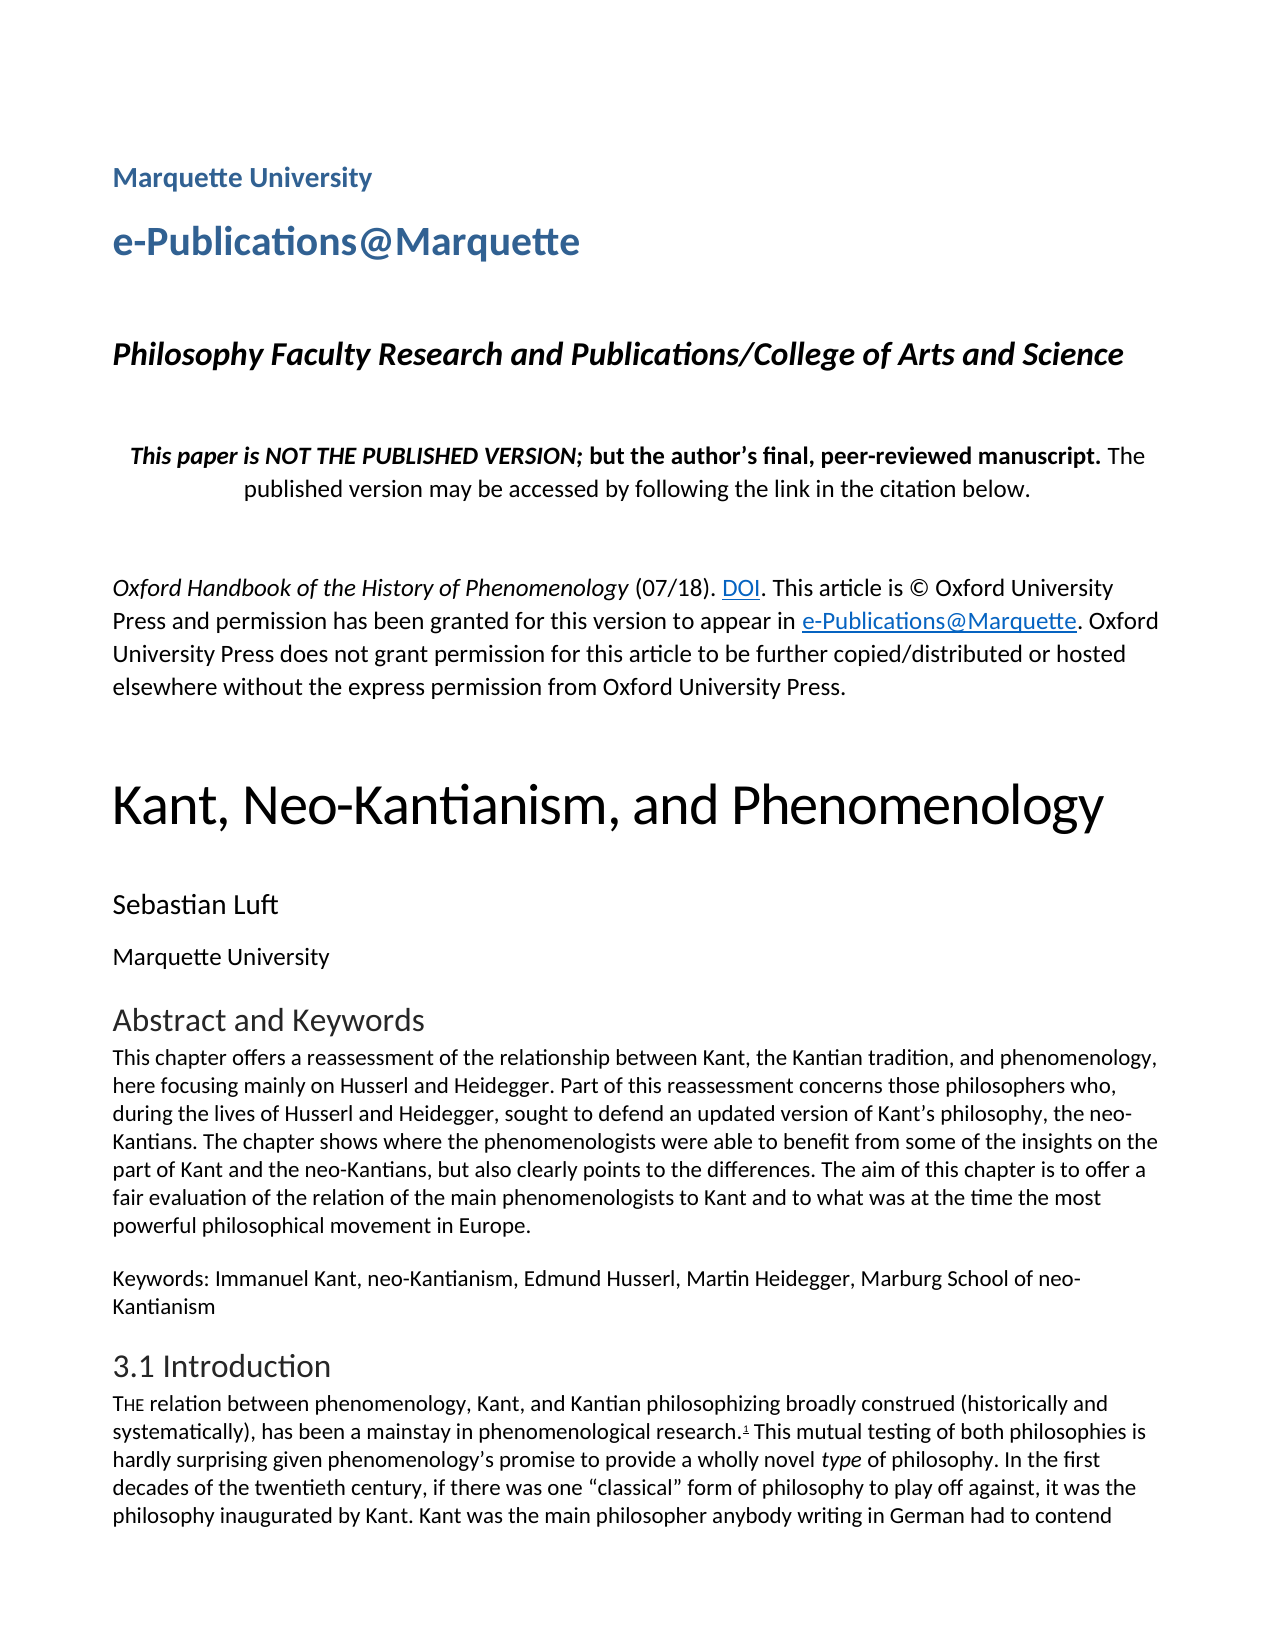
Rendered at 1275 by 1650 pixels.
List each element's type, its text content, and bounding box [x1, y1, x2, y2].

subtitle Abstract and Keywords [112, 999, 1162, 1039]
subtitle 3.1 Introduction [112, 1345, 1162, 1386]
text Keywords: Immanuel Kant, neo-Kantianism, Edmund Husserl, Martin Heidegger, Marburg School of neo-Kantianism [112, 1264, 1162, 1320]
title Kant, Neo-Kantianism, and Phenomenology [112, 768, 1162, 839]
text Oxford Handbook of the History of Phenomenology (07/18). DOI. This article is © Oxford University Press and permission has been granted for this version to appear in e-Publications@Marquette. Oxford University Press does not grant permission for this article to be further copied/distributed or hosted elsewhere without the express permission from Oxford University Press. [112, 572, 1162, 702]
text Marquette University [112, 941, 1162, 971]
text Sebastian Luft [112, 886, 1162, 921]
text Philosophy Faculty Research and Publications/College of Arts and Science [112, 333, 1162, 374]
text This chapter offers a reassessment of the relationship between Kant, the Kantian tradition, and phenomenology, here focusing mainly on Husserl and Heidegger. Part of this reassessment concerns those philosophers who, during the lives of Husserl and Heidegger, sought to defend an updated version of Kant’s philosophy, the neo-Kantians. The chapter shows where the phenomenologists were able to benefit from some of the insights on the part of Kant and the neo-Kantians, but also clearly points to the differences. The aim of this chapter is to offer a fair evaluation of the relation of the main phenomenologists to Kant and to what was at the time the most powerful philosophical movement in Europe. [112, 1043, 1162, 1239]
text This paper is NOT THE PUBLISHED VERSION; but the author’s final, peer-reviewed manuscript. The published version may be accessed by following the link in the citation below. [112, 440, 1162, 504]
text e-Publications@Marquette [112, 214, 1162, 265]
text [112, 1389, 1162, 1529]
text Marquette University [112, 159, 1162, 195]
